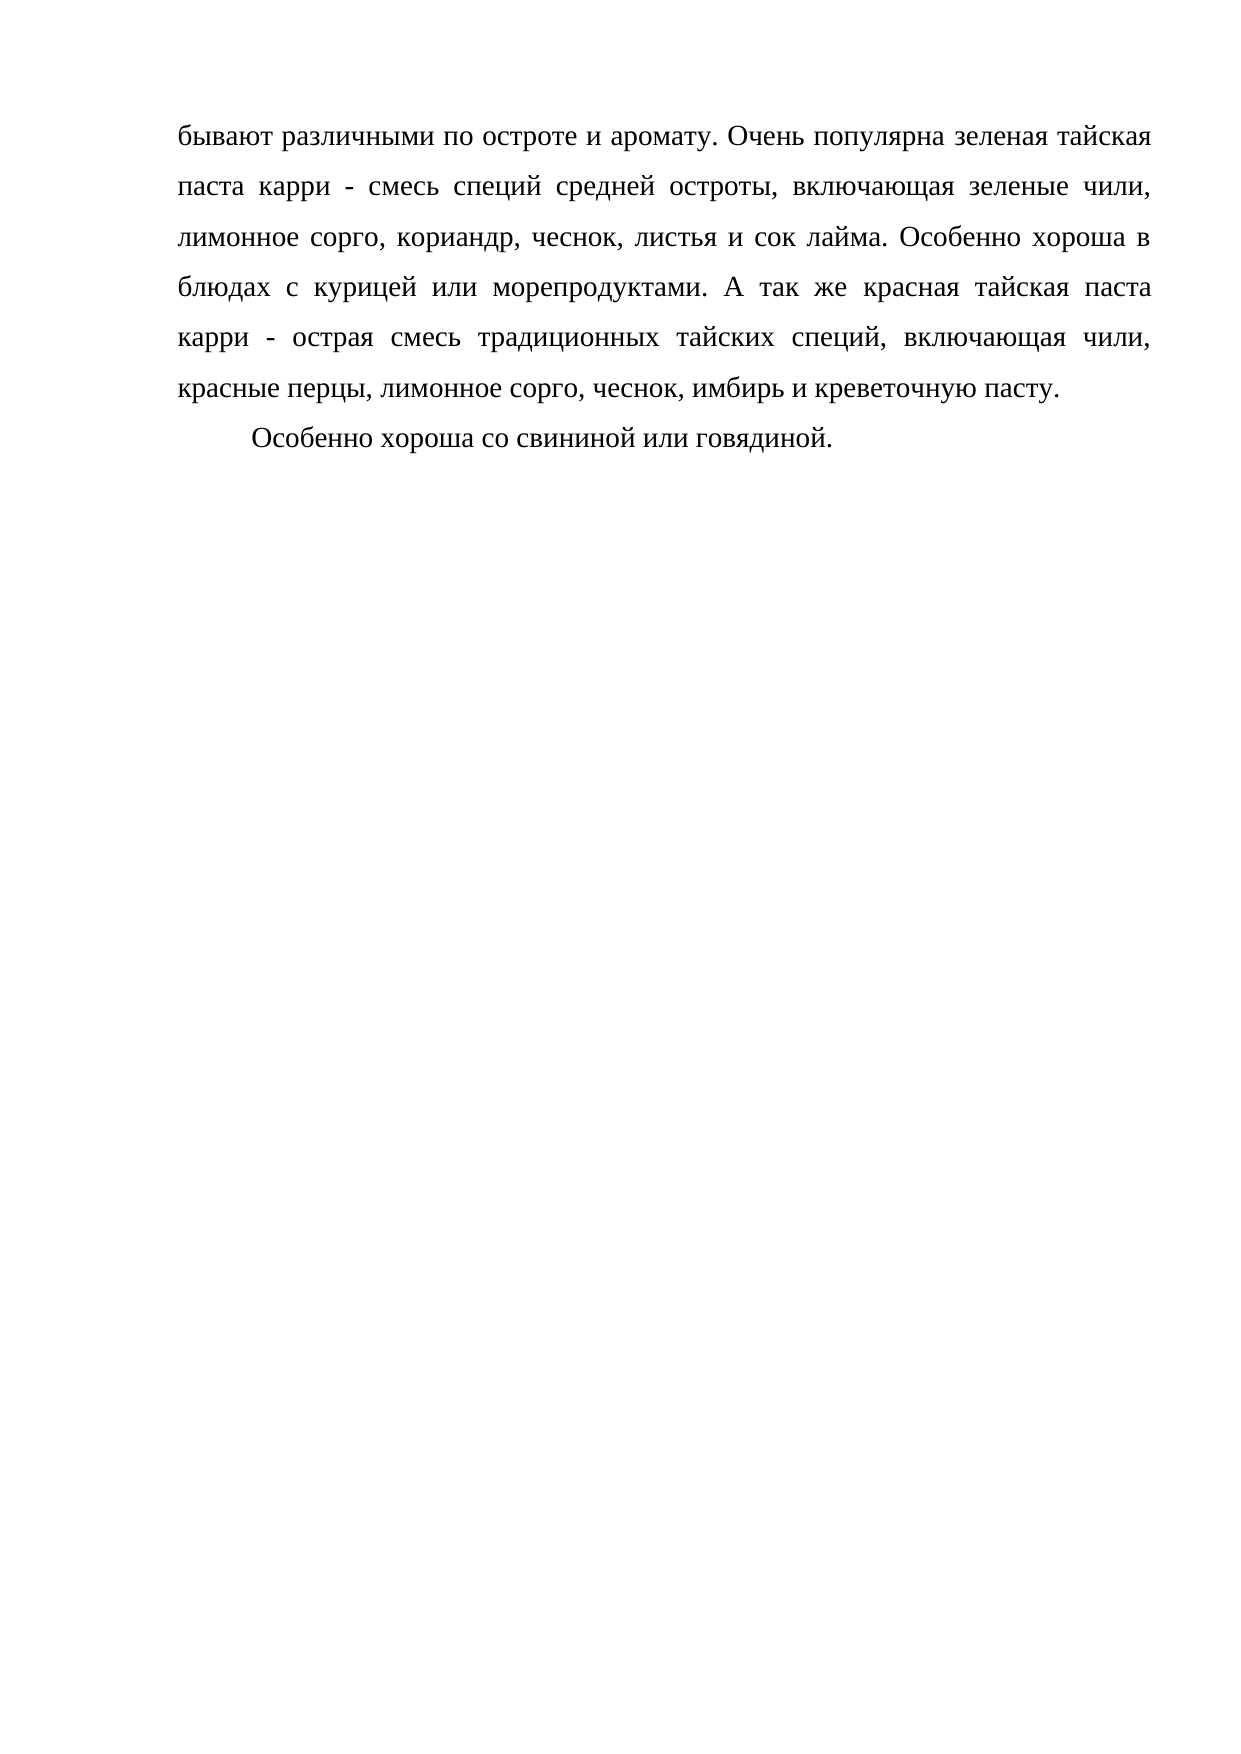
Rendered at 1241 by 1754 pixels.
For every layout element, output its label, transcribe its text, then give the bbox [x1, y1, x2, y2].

text Особенно хороша со свининой или говядиной. [177, 420, 1152, 453]
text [177, 118, 1152, 403]
